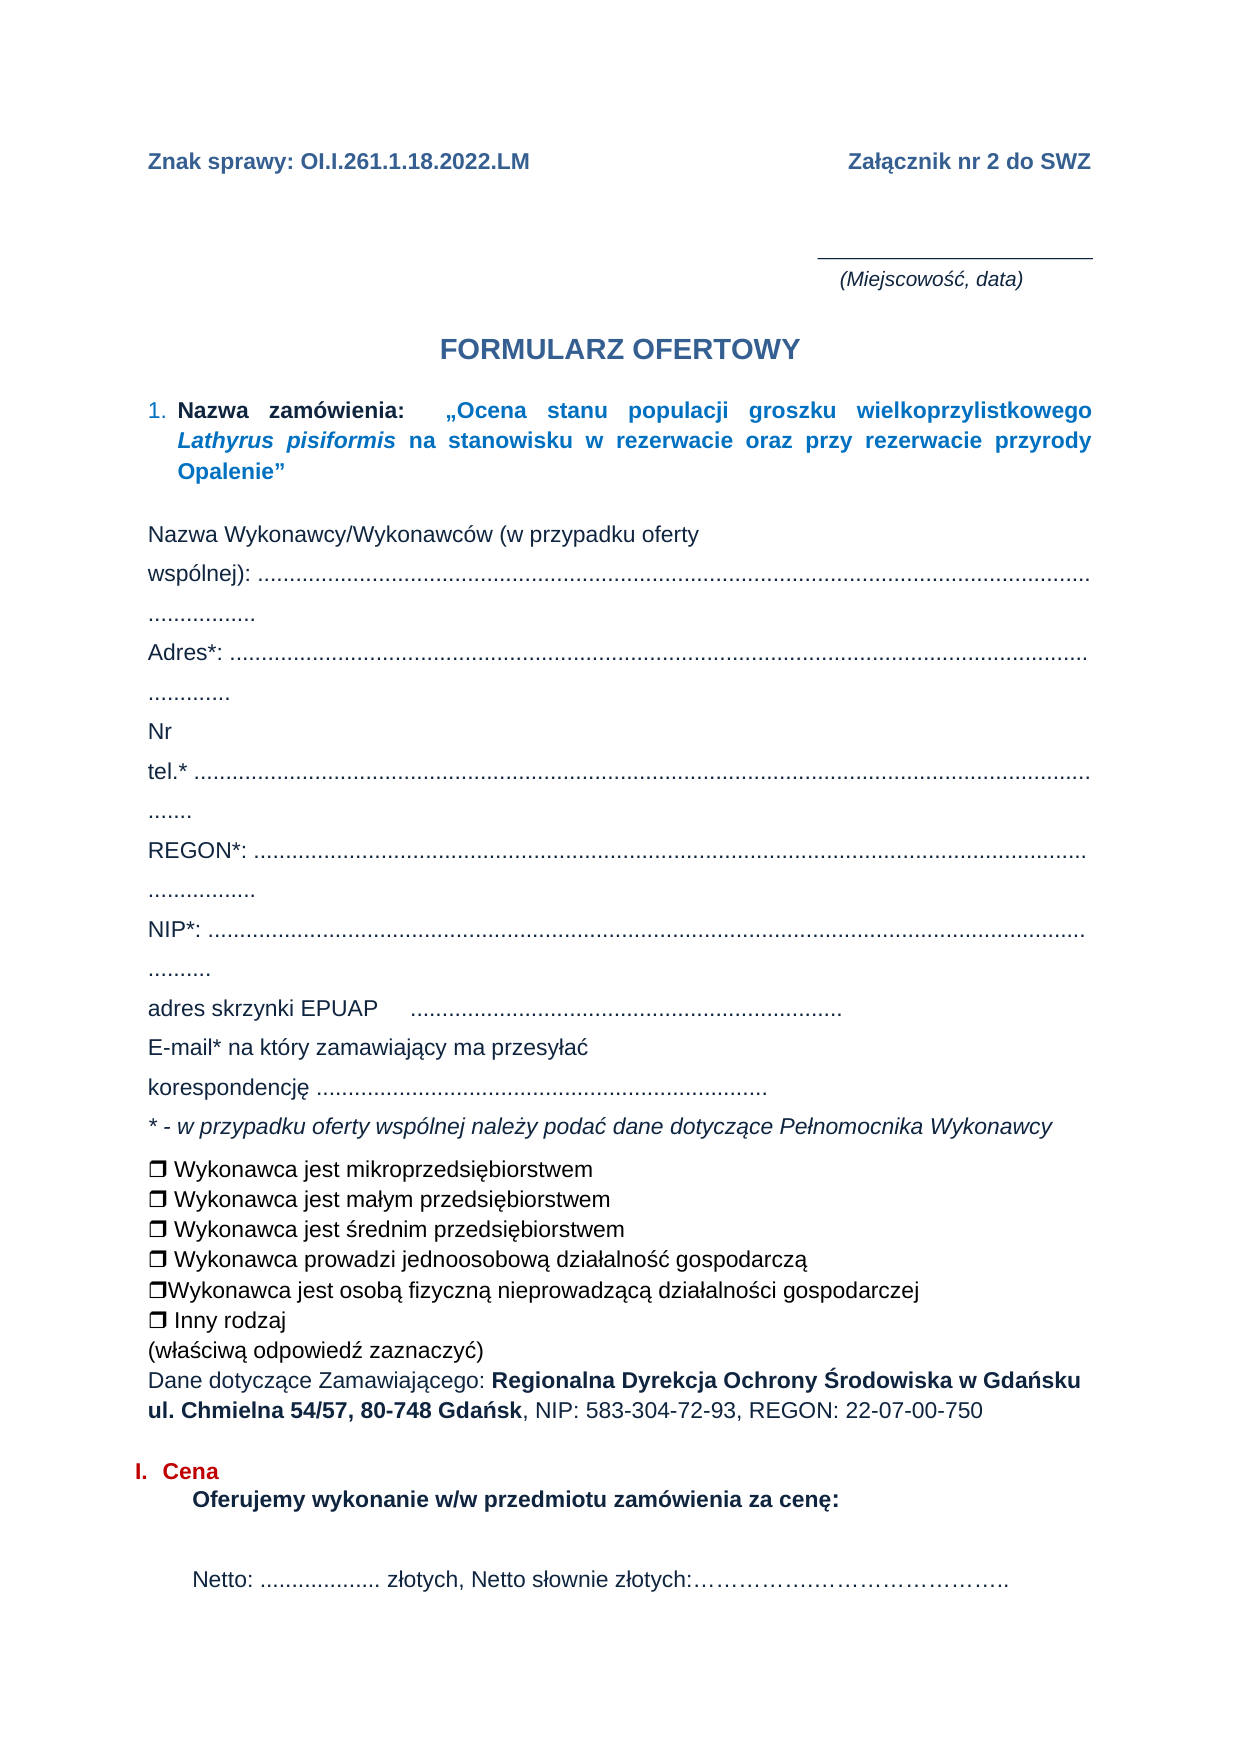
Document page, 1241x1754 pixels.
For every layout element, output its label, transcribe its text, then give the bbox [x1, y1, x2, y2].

text Wykonawca jest średnim przedsiębiorstwem [148, 1216, 1093, 1243]
text (Miejscowość, data) [148, 266, 1093, 290]
text Netto: ................... złotych, Netto słownie złotych:…………….…………………….. [177, 1566, 1093, 1592]
text Wykonawca jest małym przedsiębiorstwem [148, 1186, 1093, 1212]
text NIP*: .................................................................................................................................................... [148, 916, 1093, 982]
text Inny rodzaj [148, 1307, 1093, 1333]
text (właściwą odpowiedź zaznaczyć) [148, 1337, 1093, 1363]
text ______________________ [148, 233, 1093, 262]
text Wykonawca jest osobą fizyczną nieprowadzącą działalności gospodarczej [148, 1277, 1093, 1303]
text Nazwa Wykonawcy/Wykonawców (w przypadku oferty wspólnej): .................................................................................................................................................... [148, 521, 1093, 626]
text Oferujemy wykonanie w/w przedmiotu zamówienia za cenę: [192, 1484, 1093, 1513]
text Nr tel.* .................................................................................................................................................... [148, 718, 1093, 824]
text Adres*: .................................................................................................................................................... [148, 639, 1093, 705]
text ul. Chmielna 54/57, 80-748 Gdańsk, NIP: 583-304-72-93, REGON: 22-07-00-750 [148, 1397, 1093, 1424]
text Wykonawca prowadzi jednoosobową działalność gospodarczą [148, 1246, 1093, 1273]
list Nazwa zamówienia: „Ocena stanu populacji groszku wielkoprzylistkowego Lathyrus pisiformis na stanowisku w rezerwacie oraz przy rezerwacie przyrody Opalenie” [148, 397, 1093, 484]
text FORMULARZ OFERTOWY [148, 332, 1093, 366]
text * - w przypadku oferty wspólnej należy podać dane dotyczące Pełnomocnika Wykonawcy [148, 1113, 1093, 1139]
list Cena [148, 1458, 1093, 1484]
text REGON*: .................................................................................................................................................... [148, 837, 1093, 903]
text Dane dotyczące Zamawiającego: Regionalna Dyrekcja Ochrony Środowiska w Gdańsku [148, 1367, 1093, 1394]
text Wykonawca jest mikroprzedsiębiorstwem [148, 1156, 1093, 1182]
text adres skrzynki EPUAP .................................................................... [148, 995, 1093, 1021]
text E-mail* na który zamawiający ma przesyłać korespondencję ....................................................................... [148, 1034, 1093, 1100]
text Znak sprawy: OI.I.261.1.18.2022.LM Załącznik nr 2 do SWZ [148, 148, 1093, 174]
